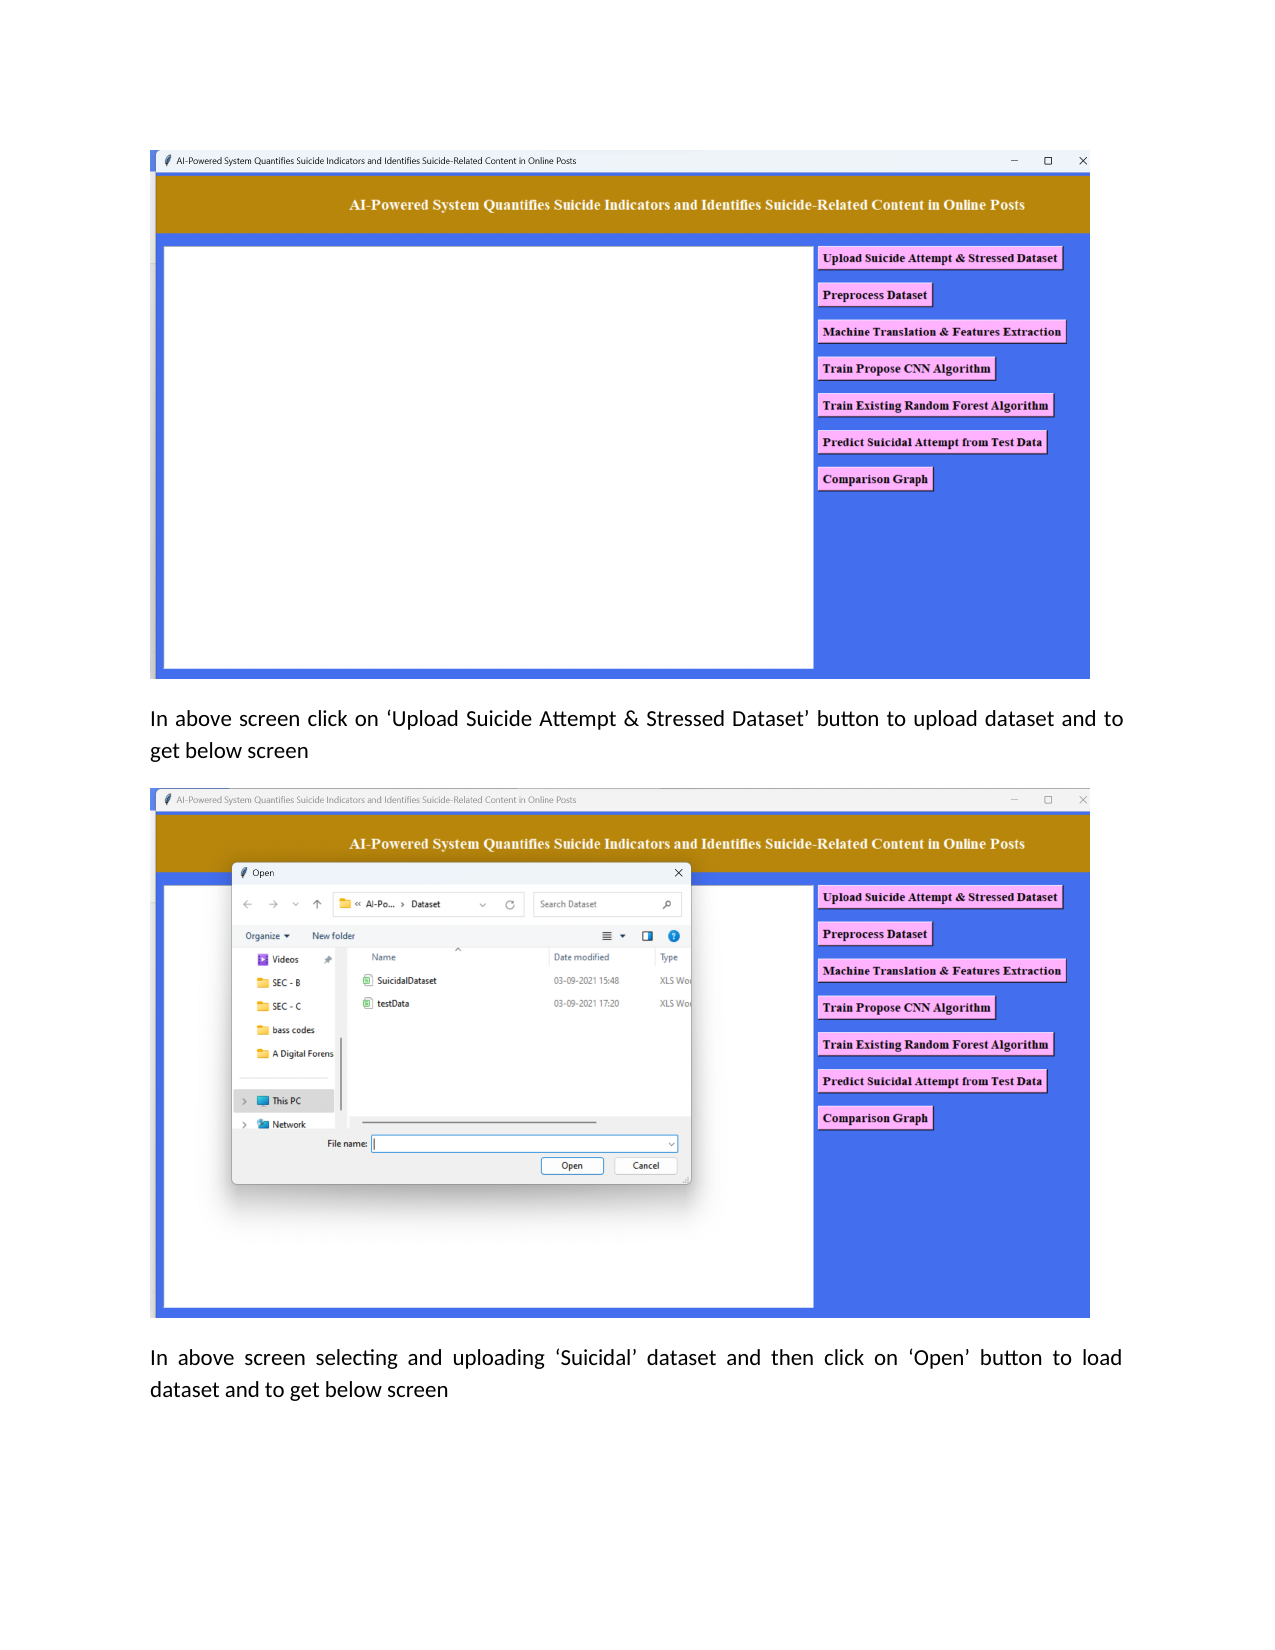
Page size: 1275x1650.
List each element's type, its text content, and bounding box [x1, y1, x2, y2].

text In above screen click on ‘Upload Suicide Attempt & Stressed Dataset’ button to upload dataset and to get below screen [150, 704, 1125, 764]
text In above screen selecting and uploading ‘Suicidal’ dataset and then click on ‘Open’ button to load dataset and to get below screen [150, 1343, 1125, 1403]
picture [150, 150, 1090, 679]
picture [150, 788, 1090, 1318]
